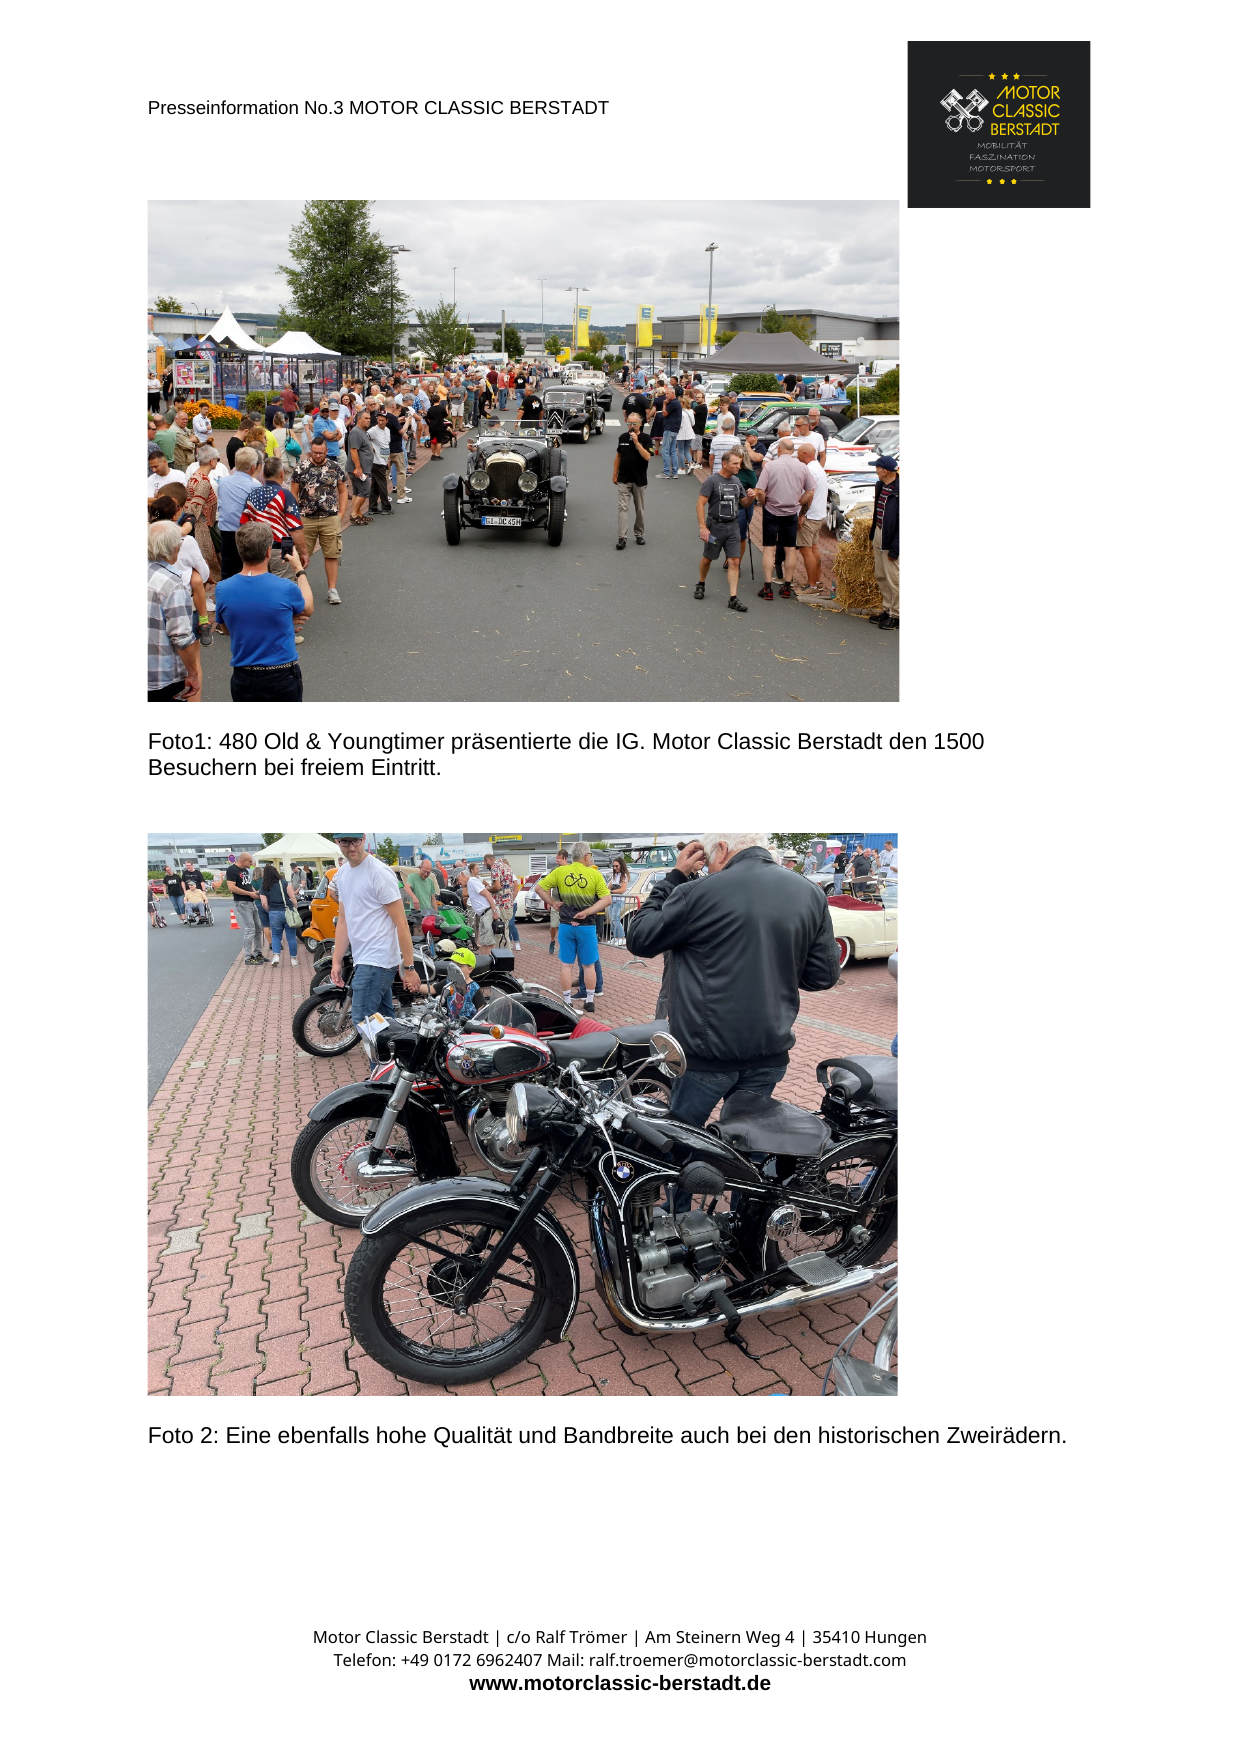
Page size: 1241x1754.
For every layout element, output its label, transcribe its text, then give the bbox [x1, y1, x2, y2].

picture [147, 833, 898, 1396]
text Foto 2: Eine ebenfalls hohe Qualität und Bandbreite auch bei den historischen Zweirädern. [148, 1422, 1093, 1448]
text Foto1: 480 Old & Youngtimer präsentierte die IG. Motor Classic Berstadt den 1500 Besuchern bei freiem Eintritt. [148, 728, 1093, 781]
picture [907, 41, 1091, 208]
picture [147, 200, 900, 702]
